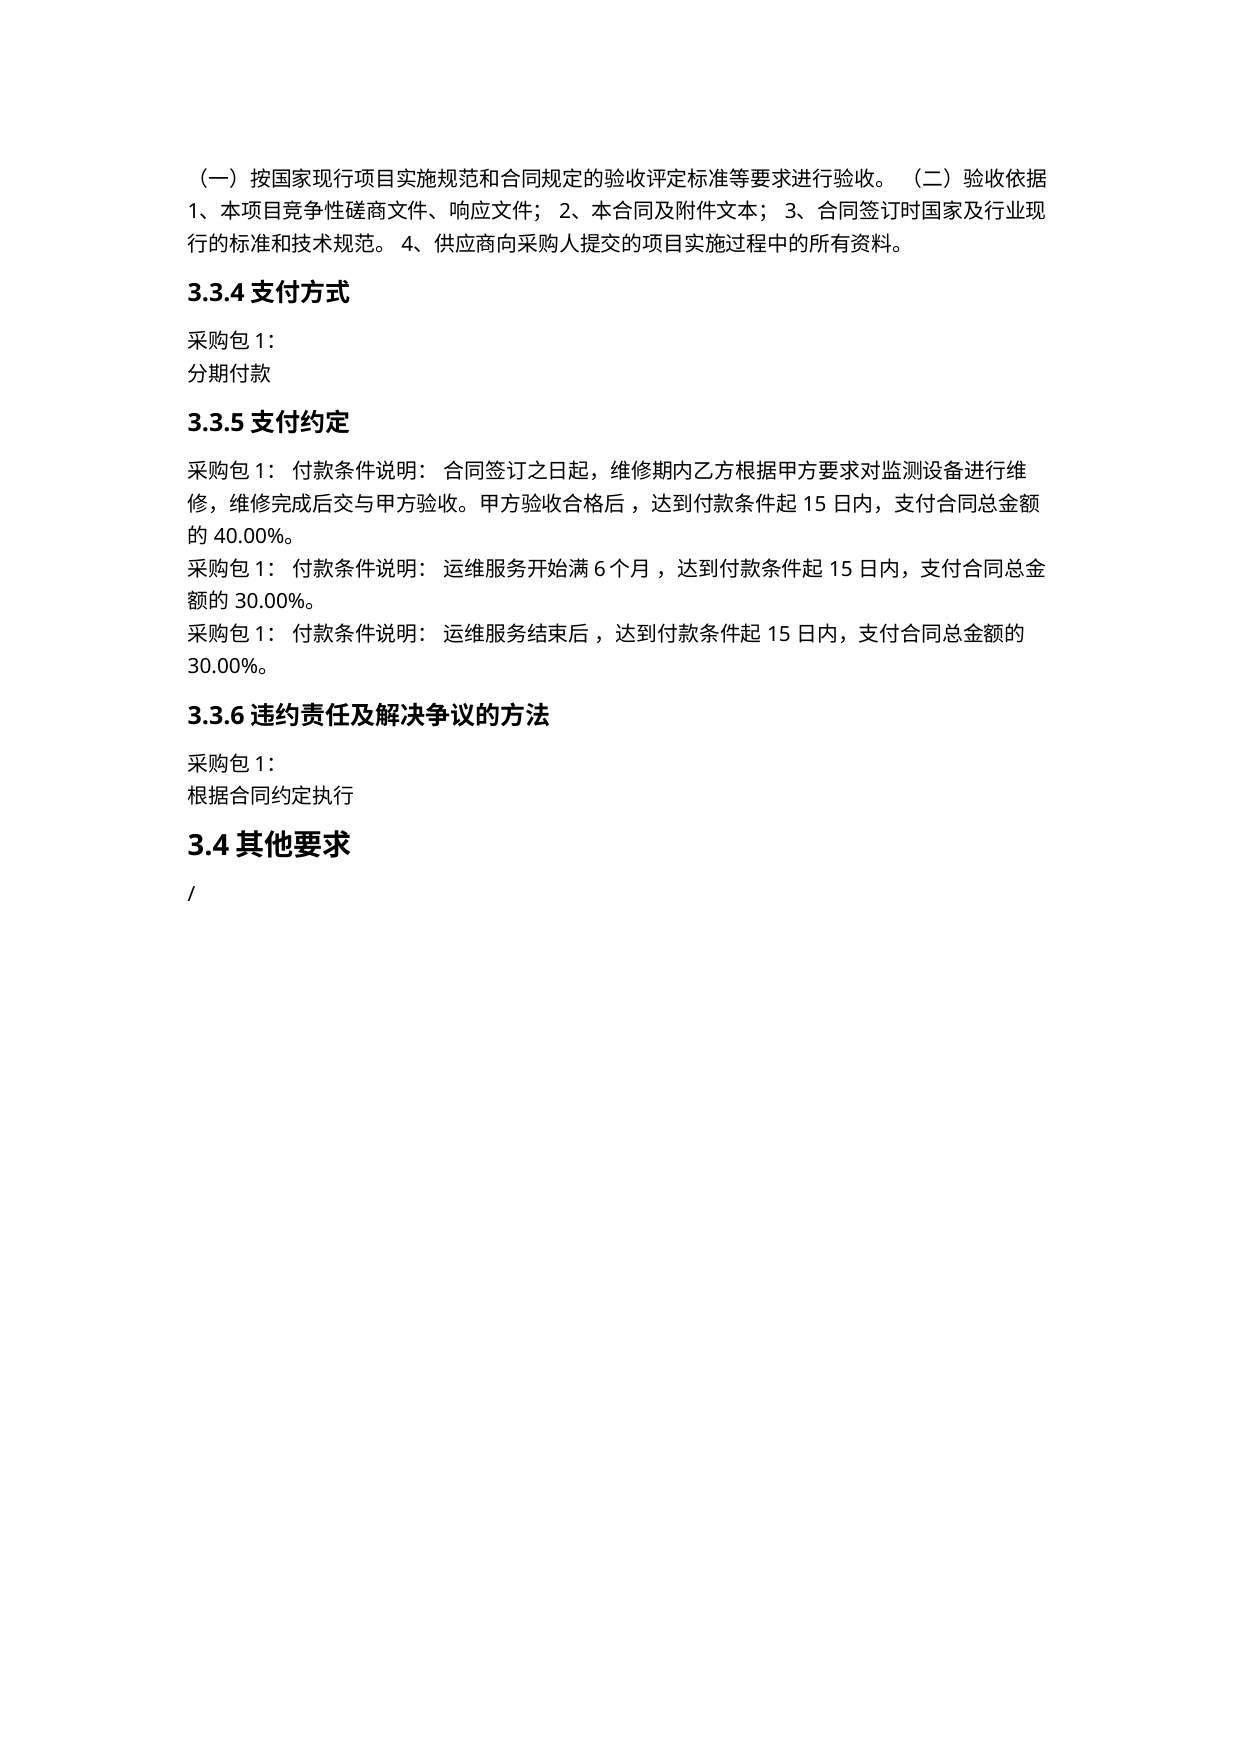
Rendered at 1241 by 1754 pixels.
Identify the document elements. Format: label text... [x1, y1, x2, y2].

text 采购包1： 付款条件说明： 运维服务结束后 ，达到付款条件起 15 日内，支付合同总金额的 30.00%。 [187, 617, 1053, 682]
text （一）按国家现行项目实施规范和合同规定的验收评定标准等要求进行验收。 （二）验收依据 1、本项目竞争性磋商文件、响应文件； 2、本合同及附件文本； 3、合同签订时国家及行业现行的标准和技术规范。 4、供应商向采购人提交的项目实施过程中的所有资料。 [187, 162, 1053, 259]
text 采购包1： 付款条件说明： 合同签订之日起，维修期内乙方根据甲方要求对监测设备进行维修，维修完成后交与甲方验收。甲方验收合格后 ，达到付款条件起 15 日内，支付合同总金额的 40.00%。 [187, 454, 1053, 552]
text 采购包1： 付款条件说明： 运维服务开始满6个月 ，达到付款条件起 15 日内，支付合同总金额的 30.00%。 [187, 552, 1053, 617]
text 采购包1： [187, 324, 1053, 357]
text 3.3.4支付方式 [187, 259, 1053, 324]
text 分期付款 [187, 357, 1053, 389]
text 3.3.6违约责任及解决争议的方法 [187, 682, 1053, 747]
text 3.3.5支付约定 [187, 389, 1053, 454]
text / [187, 877, 1053, 909]
text 采购包1： [187, 747, 1053, 779]
text 根据合同约定执行 [187, 779, 1053, 812]
text 3.4其他要求 [187, 812, 1053, 877]
